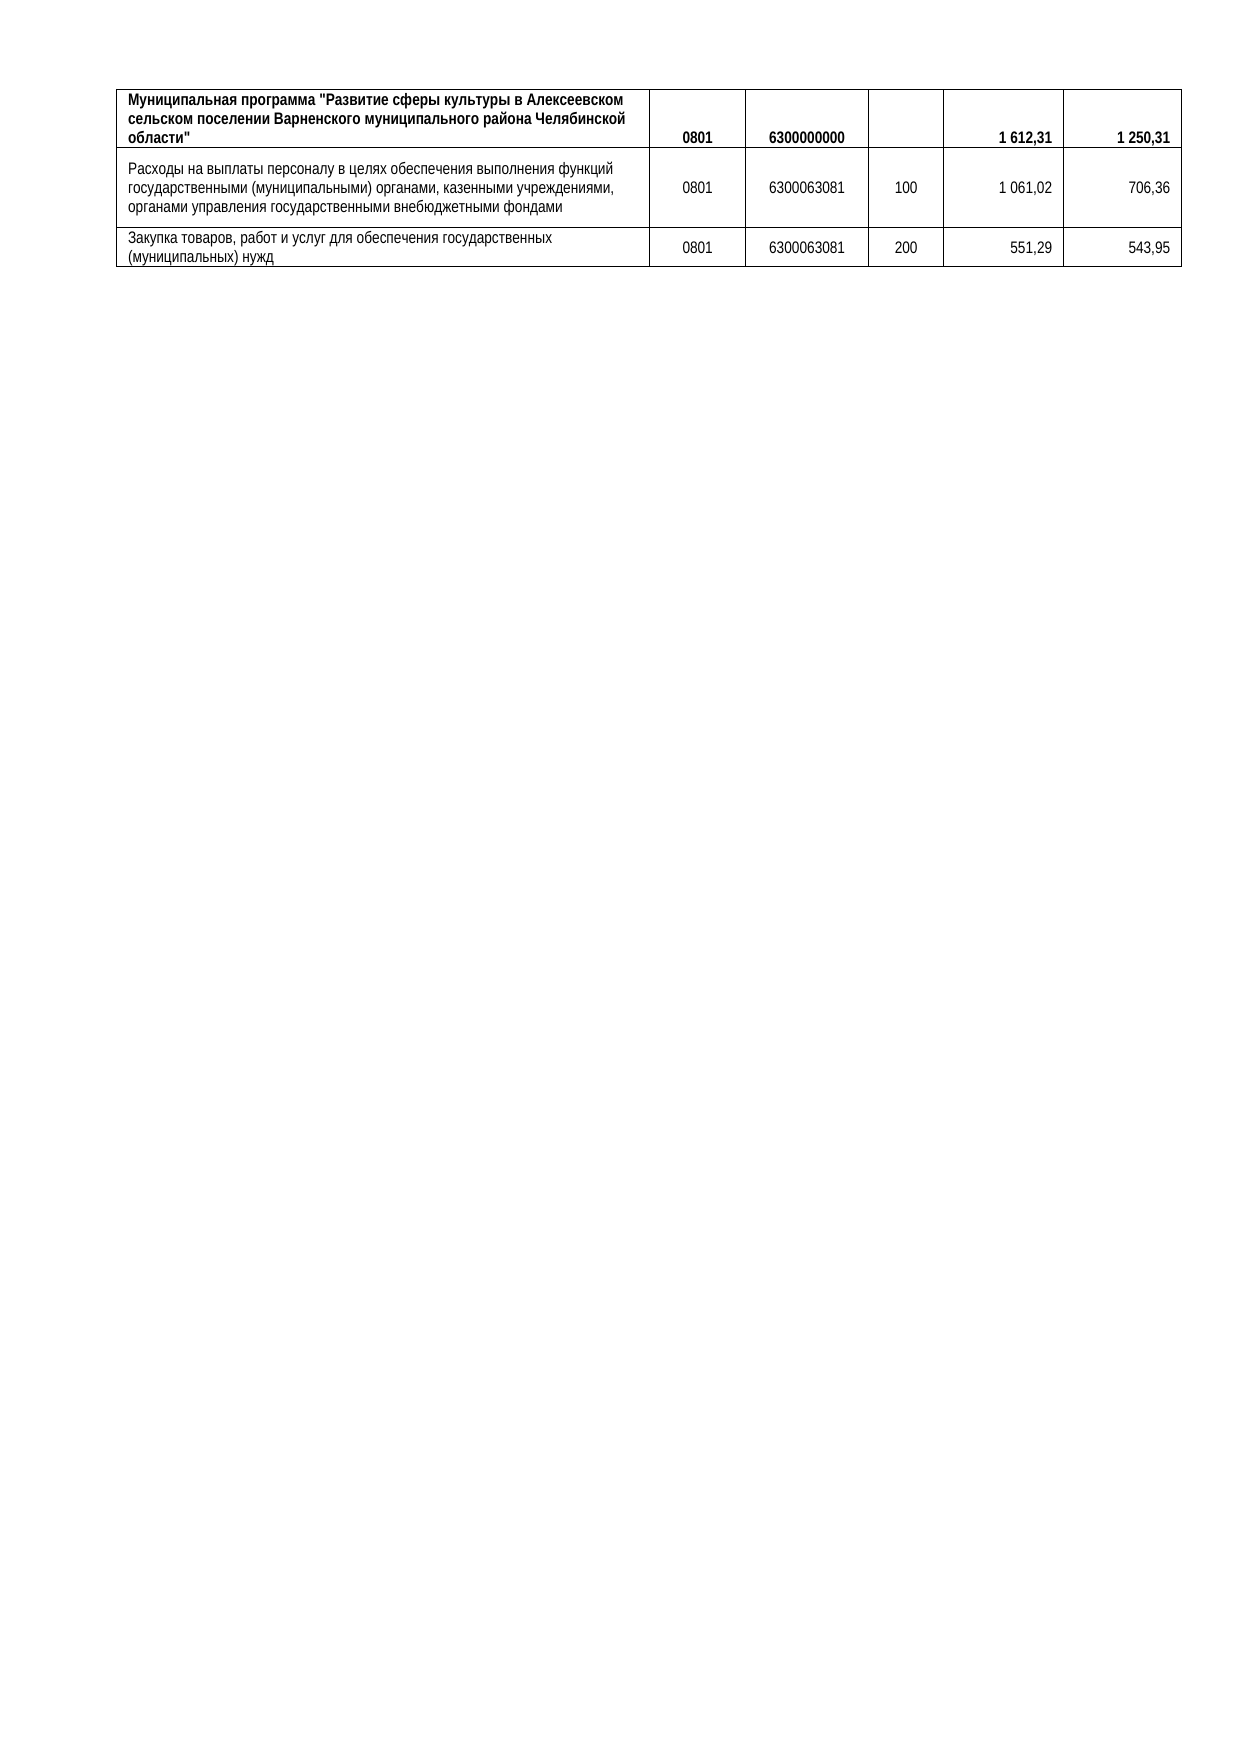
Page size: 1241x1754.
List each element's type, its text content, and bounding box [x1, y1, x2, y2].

table_cell 0801 [650, 90, 745, 147]
table_cell 6300063081 [746, 228, 868, 266]
table_cell 0801 [650, 148, 745, 227]
table_cell 100 [869, 148, 943, 227]
table_cell 706,36 [1064, 148, 1181, 227]
table_cell Муниципальная программа "Развитие сферы культуры в Алексеевском сельском поселении Варненского муниципального района Челябинской области" [117, 90, 649, 147]
table_cell 1 612,31 [944, 90, 1063, 147]
table_cell 551,29 [944, 228, 1063, 266]
table_cell 0801 [650, 228, 745, 266]
table_cell 1 061,02 [944, 148, 1063, 227]
table_cell 6300000000 [746, 90, 868, 147]
table_cell [869, 90, 943, 147]
table_cell 1 250,31 [1064, 90, 1181, 147]
table_cell Закупка товаров, работ и услуг для обеспечения государственных (муниципальных) нужд [117, 228, 649, 266]
table_cell 200 [869, 228, 943, 266]
table_cell 6300063081 [746, 148, 868, 227]
table_cell 543,95 [1064, 228, 1181, 266]
